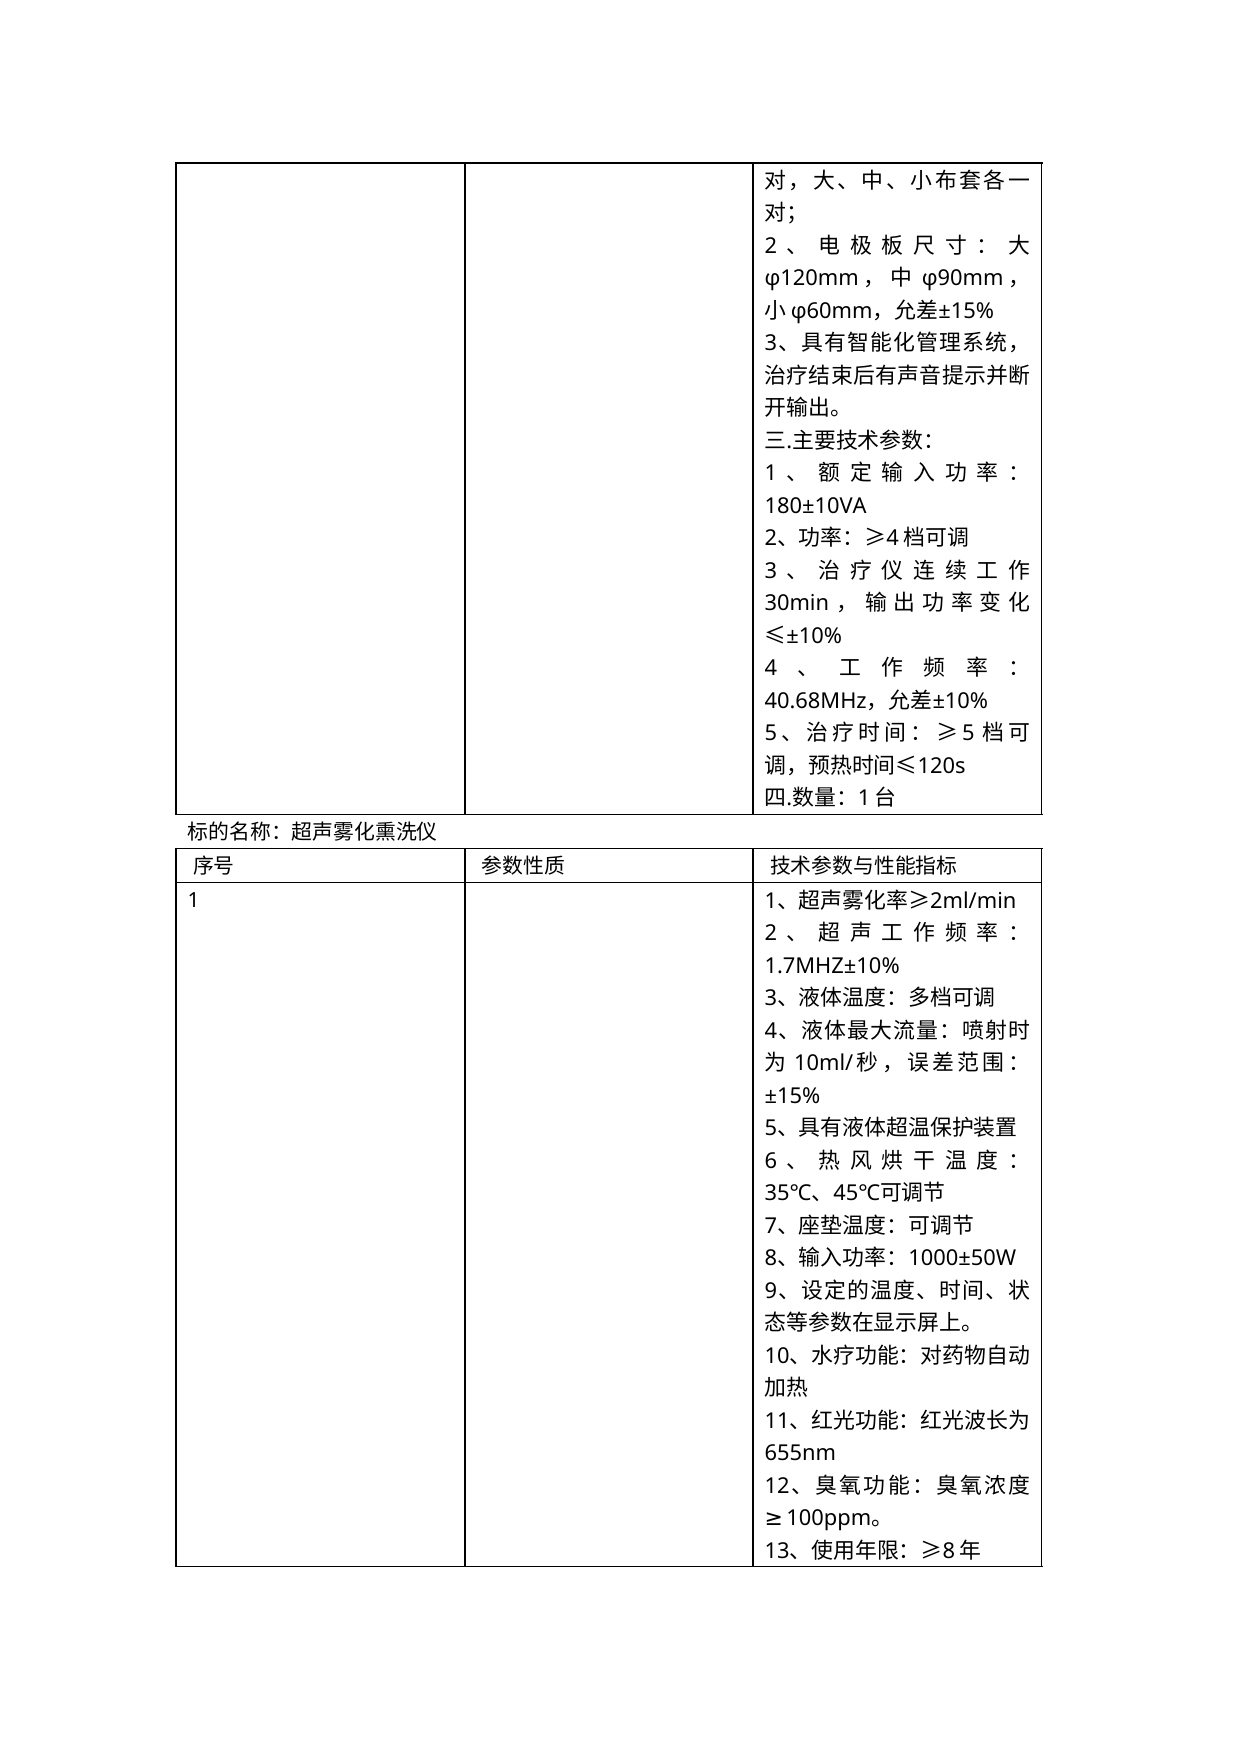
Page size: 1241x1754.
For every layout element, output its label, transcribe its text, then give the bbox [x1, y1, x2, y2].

table_cell 1 [177, 883, 464, 1566]
table_header 技术参数与性能指标 [754, 849, 1041, 882]
text 标的名称：超声雾化熏洗仪 [187, 815, 1053, 848]
table_cell 1 [177, 164, 464, 813]
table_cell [754, 164, 1041, 813]
table_cell [466, 164, 752, 813]
table_header 参数性质 [466, 849, 752, 882]
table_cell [754, 883, 1041, 1566]
table_header 序号 [177, 849, 464, 882]
table_cell [466, 883, 752, 1566]
